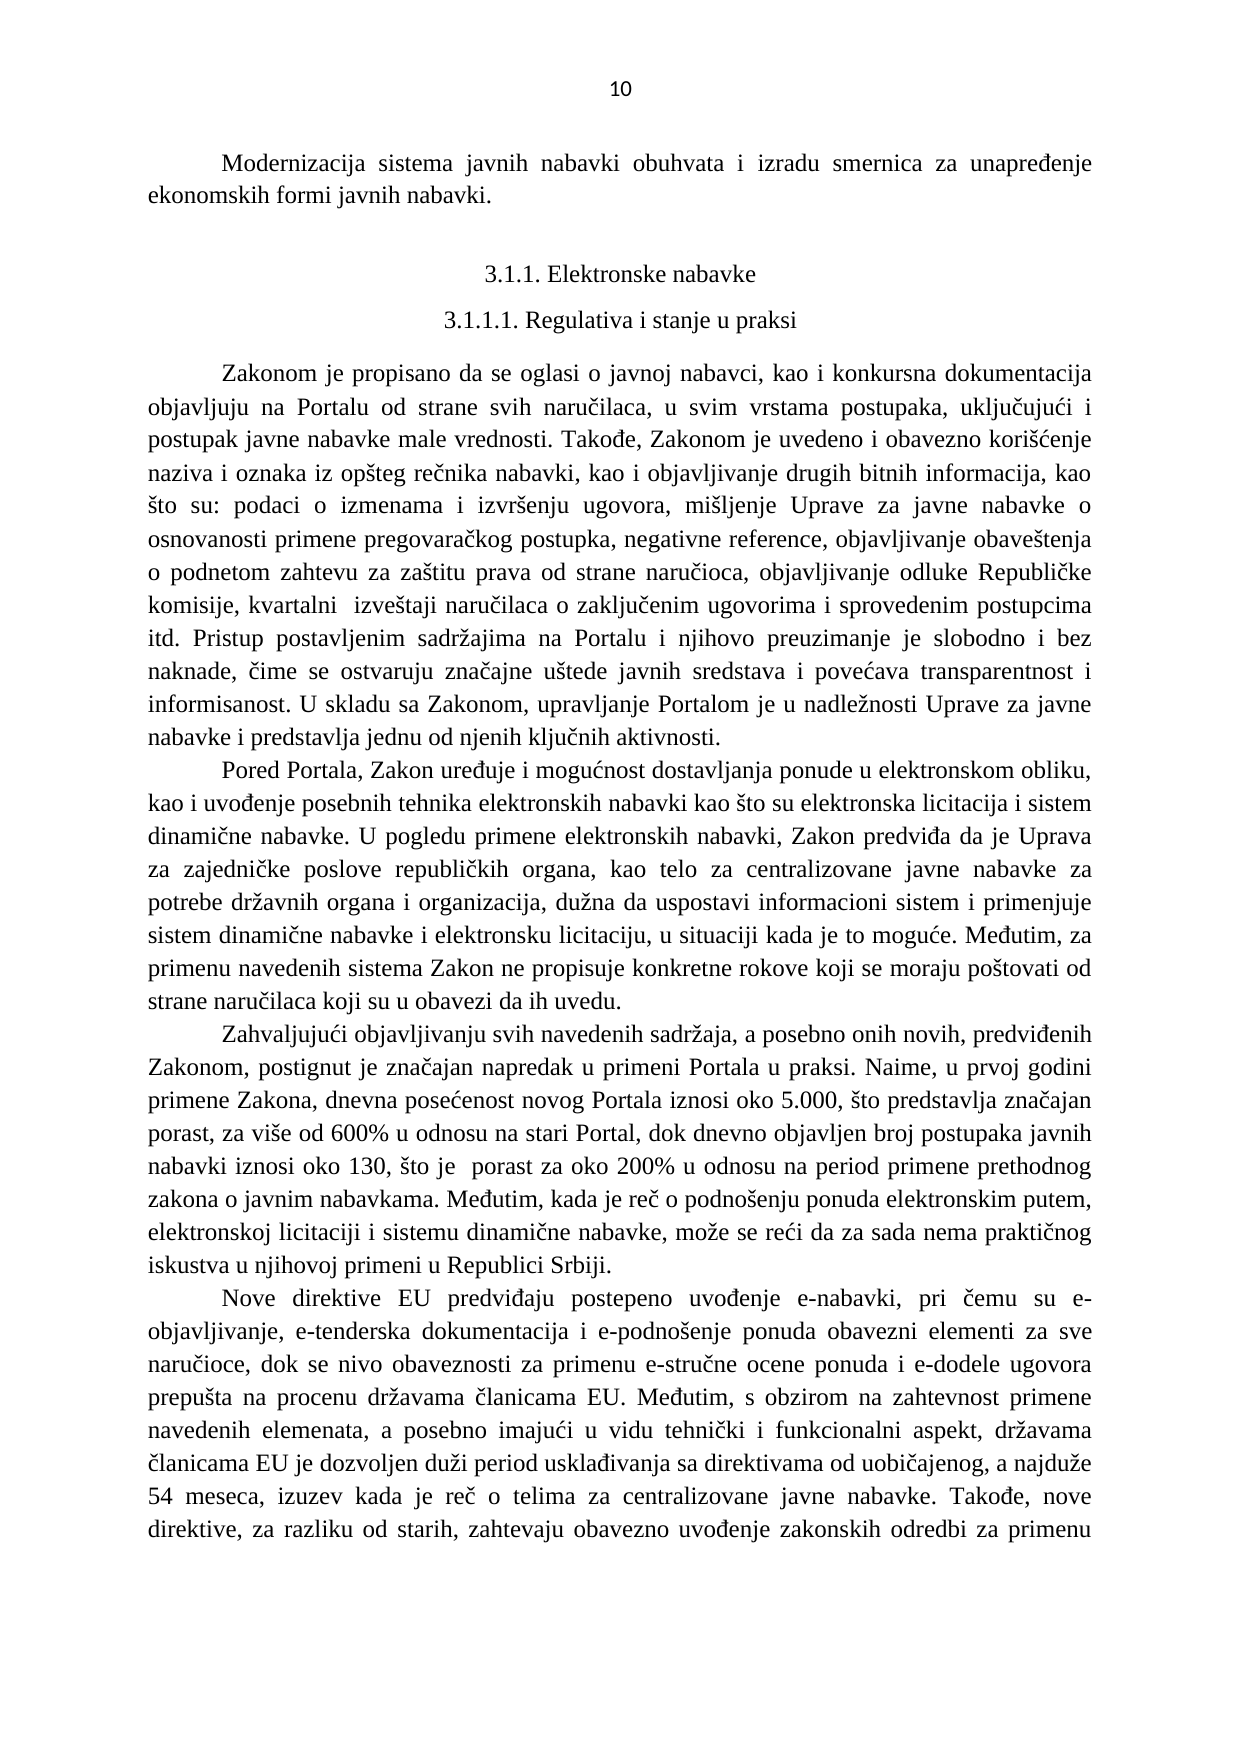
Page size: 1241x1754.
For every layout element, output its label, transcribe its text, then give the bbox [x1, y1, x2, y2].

text Modernizacija sistema javnih nabavki obuhvata i izradu smernica za unapređenje ekonomskih formi javnih nabavki. [148, 148, 1093, 209]
text Pored Portala, Zakon uređuje i mogućnost dostavljanja ponude u elektronskom obliku, kao i uvođenje posebnih tehnika elektronskih nabavki kao što su elektronska licitacija i sistem dinamične nabavke. U pogledu primene elektronskih nabavki, Zakon predviđa da je Uprava za zajedničke poslove republičkih organa, kao telo za centralizovane javne nabavke za potrebe državnih organa i organizacija, dužna da uspostavi informacioni sistem i primenjuje sistem dinamične nabavke i elektronsku licitaciju, u situaciji kada je to moguće. Međutim, za primenu navedenih sistema Zakon ne propisuje konkretne rokove koji se moraju poštovati od strane naručilaca koji su u obavezi da ih uvedu. [148, 755, 1093, 1015]
text Zahvaljujući objavljivanju svih navedenih sadržaja, a posebno onih novih, predviđenih Zakonom, postignut je značajan napredak u primeni Portala u praksi. Naime, u prvoj godini primene Zakona, dnevna posećenost novog Portala iznosi oko 5.000, što predstavlja značajan porast, za više od 600% u odnosu na stari Portal, dok dnevno objavljen broj postupaka javnih nabavki iznosi oko 130, što je porast za oko 200% u odnosu na period primene prethodnog zakona o javnim nabavkama. Međutim, kada je reč o podnošenju ponuda elektronskim putem, elektronskoj licitaciji i sistemu dinamične nabavke, može se reći da za sada nema praktičnog iskustva u njihovoj primeni u Republici Srbiji. [148, 1019, 1093, 1279]
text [148, 1283, 1093, 1543]
text Zakonom je propisano da se oglasi o javnoj nabavci, kao i konkursna dokumentacija objavljuju na Portalu od strane svih naručilaca, u svim vrstama postupaka, uključujući i postupak javne nabavke male vrednosti. Takođe, Zakonom je uvedeno i obavezno korišćenje naziva i oznaka iz opšteg rečnika nabavki, kao i objavljivanje drugih bitnih informacija, kao što su: podaci o izmenama i izvršenju ugovora, mišljenje Uprave za javne nabavke o osnovanosti primene pregovaračkog postupka, negativne reference, objavljivanje obaveštenja o podnetom zahtevu za zaštitu prava od strane naručioca, objavljivanje odluke Republičke komisije, kvartalni izveštaji naručilaca o zaključenim ugovorima i sprovedenim postupcima itd. Pristup postavljenim sadržajima na Portalu i njihovo preuzimanje je slobodno i bez naknade, čime se ostvaruju značajne uštede javnih sredstava i povećava transparentnost i informisanost. U skladu sa Zakonom, upravljanje Portalom je u nadležnosti Uprave za javne nabavke i predstavlja jednu od njenih ključnih aktivnosti. [148, 358, 1093, 751]
text 3.1.1. Elektronske nabavke [148, 259, 1093, 288]
text 3.1.1.1. Regulativa i stanje u praksi [148, 305, 1093, 333]
